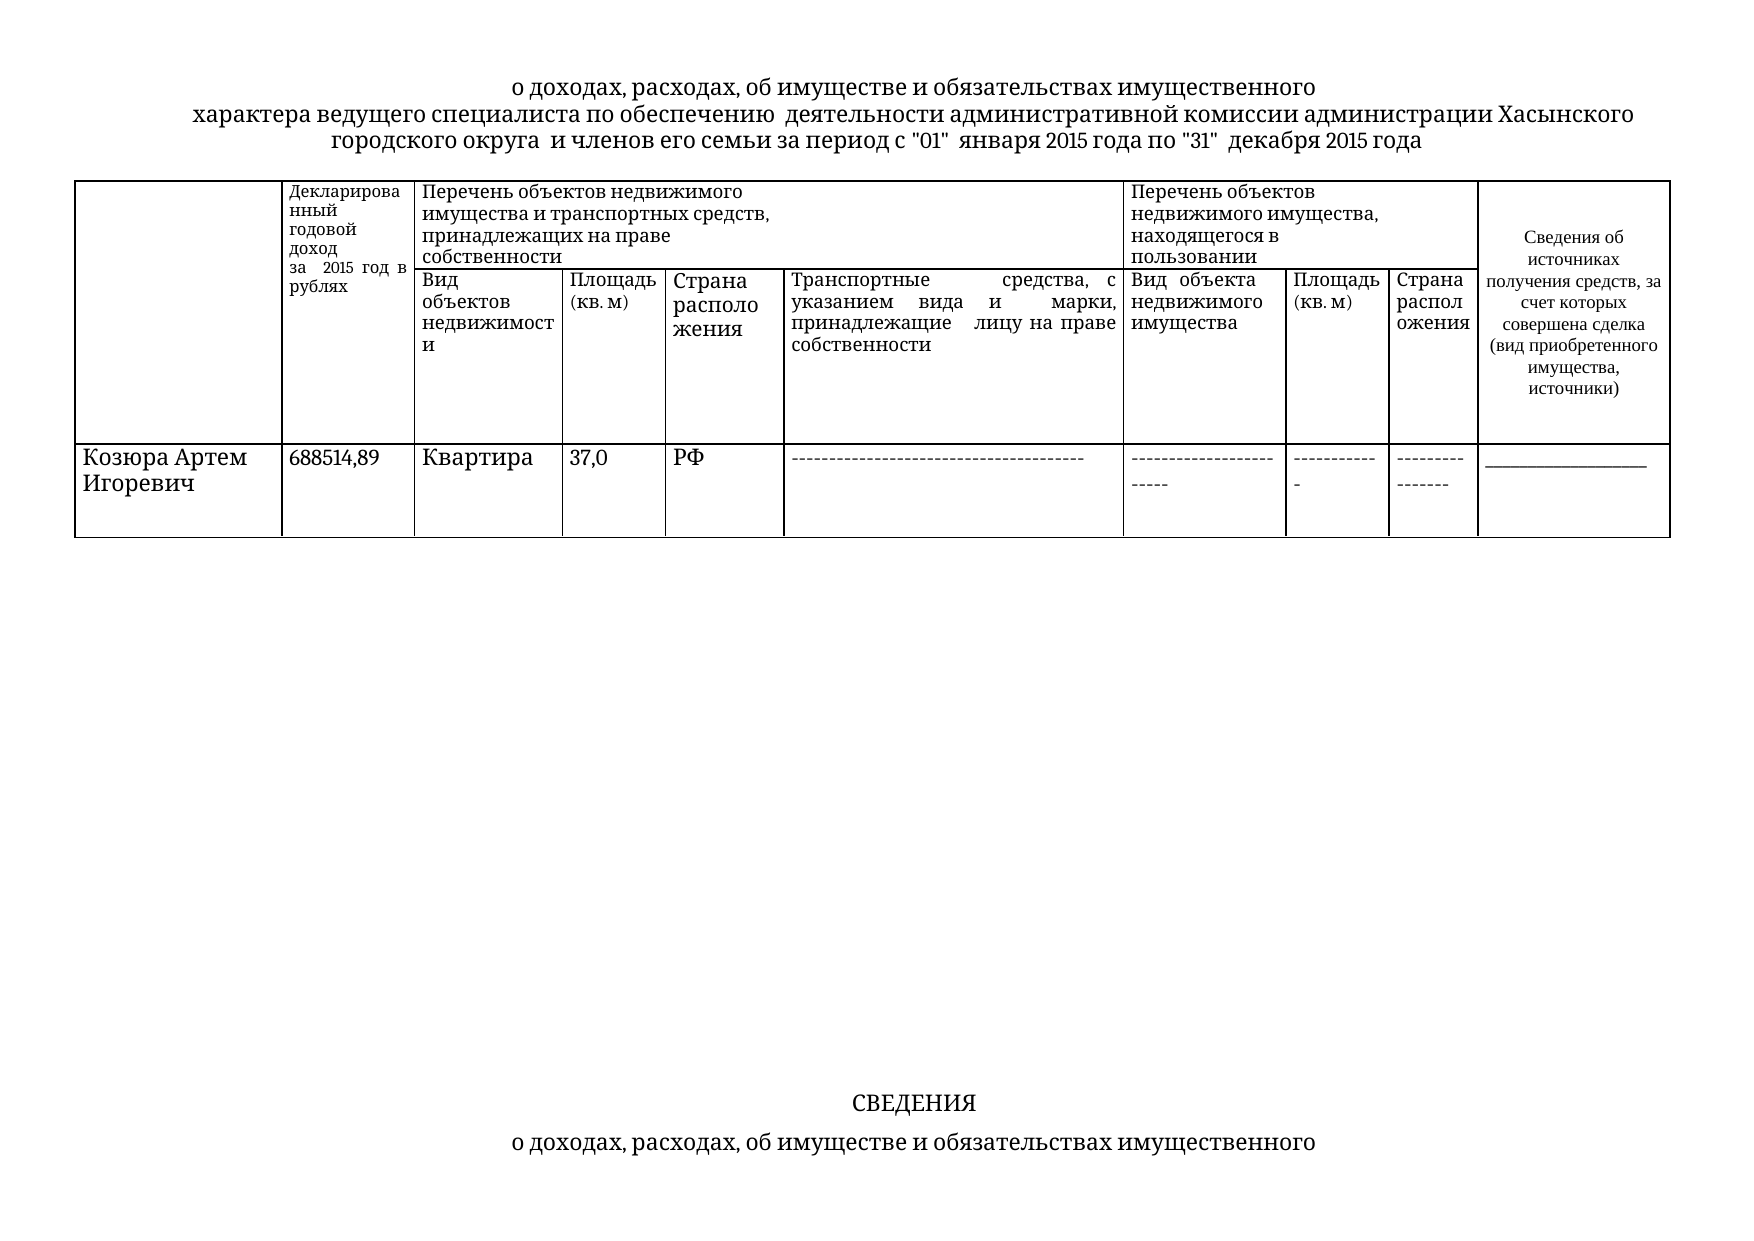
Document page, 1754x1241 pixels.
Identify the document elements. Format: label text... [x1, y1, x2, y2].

table_header Сведения об источниках получения средств, за счет которых совершена сделка (вид приобретенного имущества, источники) [1479, 182, 1669, 443]
text СВЕДЕНИЯ [75, 1091, 1679, 1117]
text о доходах, расходах, об имуществе и обязательствах имущественного [75, 1130, 1679, 1156]
table_cell 37,0 [563, 445, 665, 536]
table_cell ------------------------ [1124, 445, 1285, 536]
table_cell --------------------------------------- [785, 445, 1123, 536]
text о доходах, расходах, об имуществе и обязательствах имущественного [75, 75, 1679, 101]
table_header Декларированный годовой доход за 2015 год в рублях [283, 182, 414, 443]
table_header [76, 182, 281, 443]
table_cell Площадь (кв. м) [1287, 270, 1388, 443]
table_cell ------------ [1287, 445, 1388, 536]
table_cell Страна расположения [666, 270, 783, 443]
table_cell Площадь (кв. м) [563, 270, 665, 443]
table_cell ___________________ [1479, 445, 1669, 536]
table_header Перечень объектов недвижимого имущества, находящегося в пользовании [1124, 182, 1477, 268]
table_cell Страна расположения [1390, 270, 1477, 443]
table_cell Козюра Артем Игоревич [76, 445, 281, 536]
table_cell Квартира [415, 445, 562, 536]
text характера ведущего специалиста по обеспечению деятельности административной комиссии администрации Хасынского городского округа и членов его семьи за период с "01" января 2015 года по "31" декабря 2015 года [75, 101, 1679, 154]
table_header Перечень объектов недвижимого имущества и транспортных средств, принадлежащих на праве собственности [415, 182, 1123, 268]
table_cell Вид объектов недвижимости [415, 270, 562, 443]
table_cell Вид объекта недвижимого имущества [1124, 270, 1285, 443]
table_cell 688514,89 [283, 445, 414, 536]
table_cell ---------------- [1390, 445, 1477, 536]
table_cell РФ [666, 445, 783, 536]
table_cell Транспортные средства, с указанием вида и марки, принадлежащие лицу на праве собственности [785, 270, 1123, 443]
